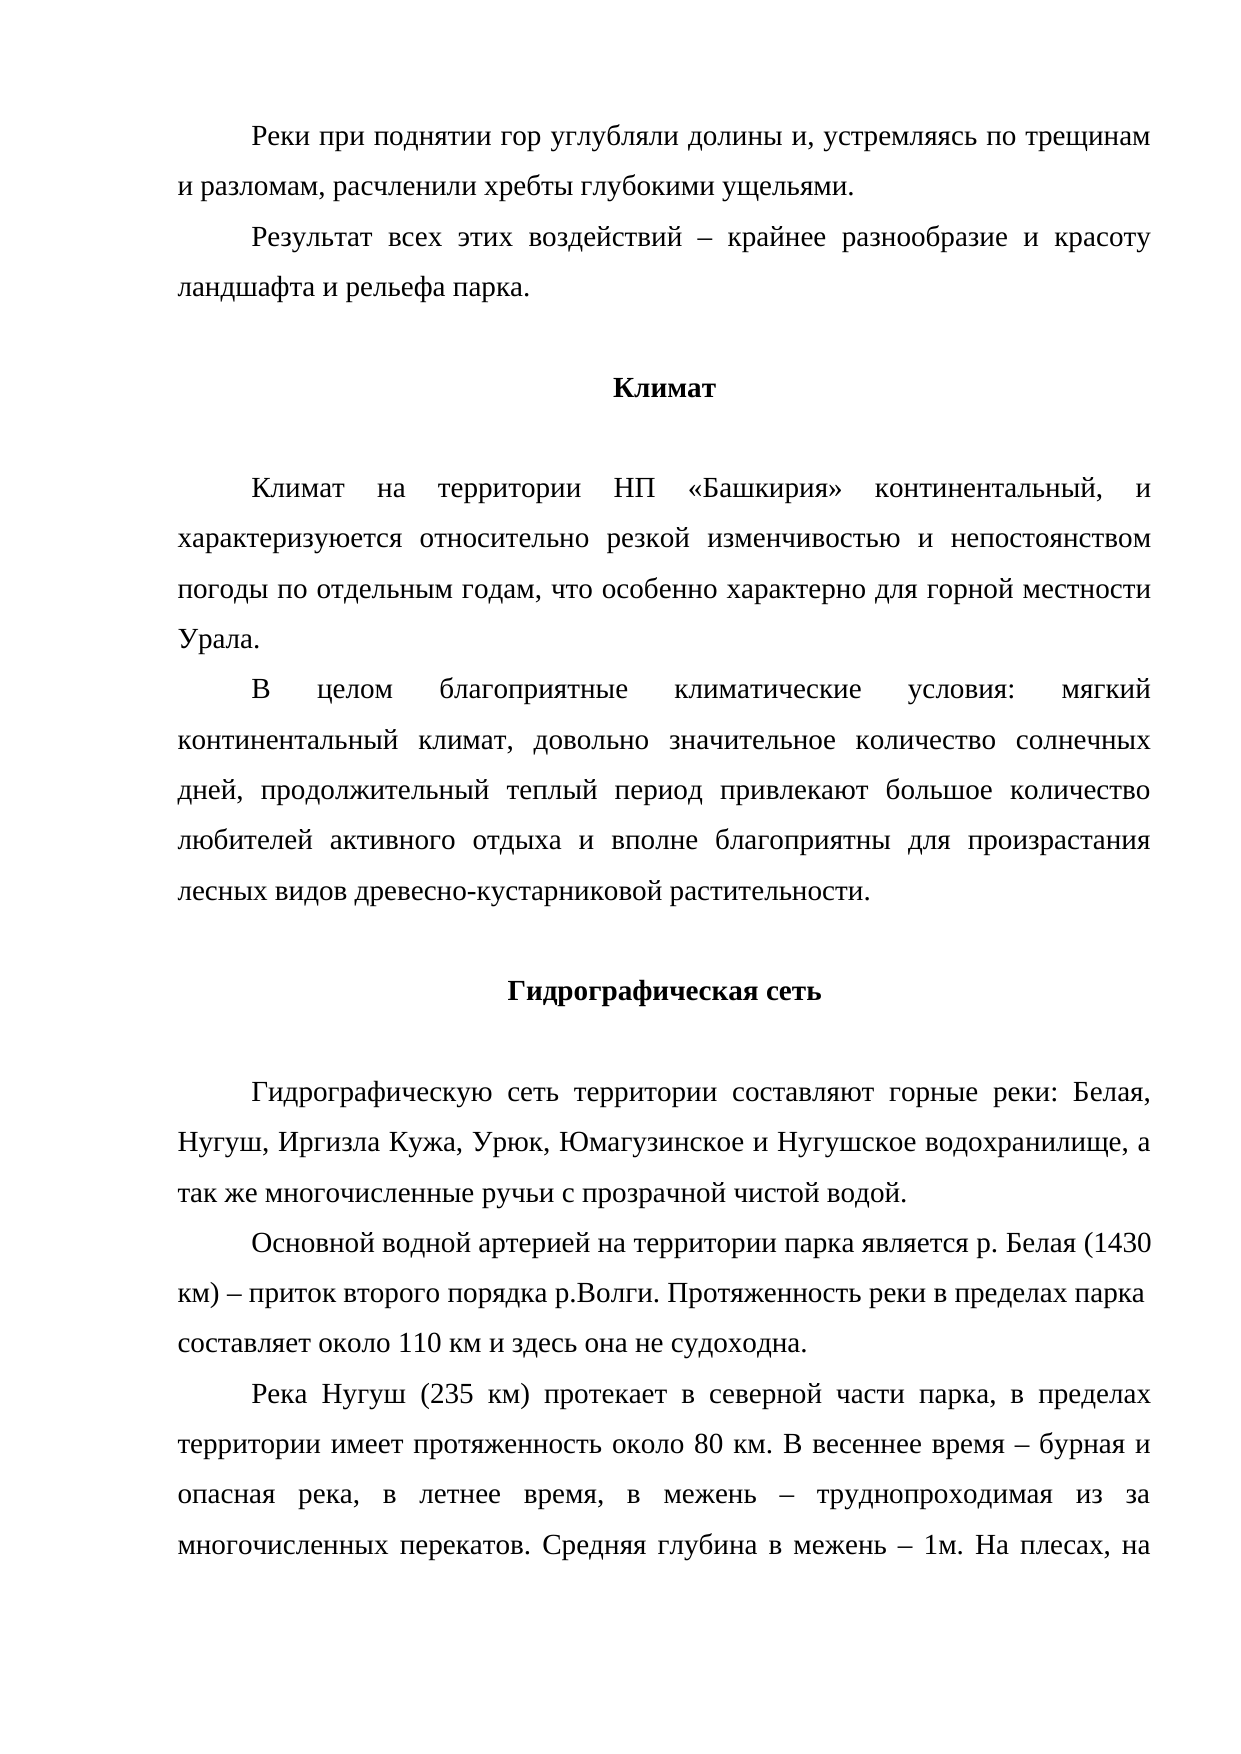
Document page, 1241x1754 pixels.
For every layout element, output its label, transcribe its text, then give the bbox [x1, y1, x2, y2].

subtitle Гидрографическая сеть [177, 973, 1152, 1007]
text В целом благоприятные климатические условия: мягкий континентальный климат, довольно значительное количество солнечных дней, продолжительный теплый период привлекают большое количество любителей активного отдыха и вполне благоприятны для произрастания лесных видов древесно-кустарниковой растительности. [177, 672, 1152, 906]
text Основной водной артерией на территории парка является р. Белая (1430 км) – приток второго порядка р.Волги. Протяженность реки в пределах парка составляет около 110 км и здесь она не судоходна. [177, 1225, 1152, 1359]
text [177, 1376, 1152, 1560]
text Гидрографическую сеть территории составляют горные реки: Белая, Нугуш, Иргизла Кужа, Урюк, Юмагузинское и Нугушское водохранилище, а так же многочисленные ручьи с прозрачной чистой водой. [177, 1074, 1152, 1208]
text Климат на территории НП «Башкирия» континентальный, и характеризуюется относительно резкой изменчивостью и непостоянством погоды по отдельным годам, что особенно характерно для горной местности Урала. [177, 470, 1152, 655]
text Реки при поднятии гор углубляли долины и, устремляясь по трещинам и разломам, расчленили хребты глубокими ущельями. [177, 118, 1152, 202]
text Климат [177, 370, 1152, 403]
text Результат всех этих воздействий – крайнее разнообразие и красоту ландшафта и рельефа парка. [177, 219, 1152, 303]
